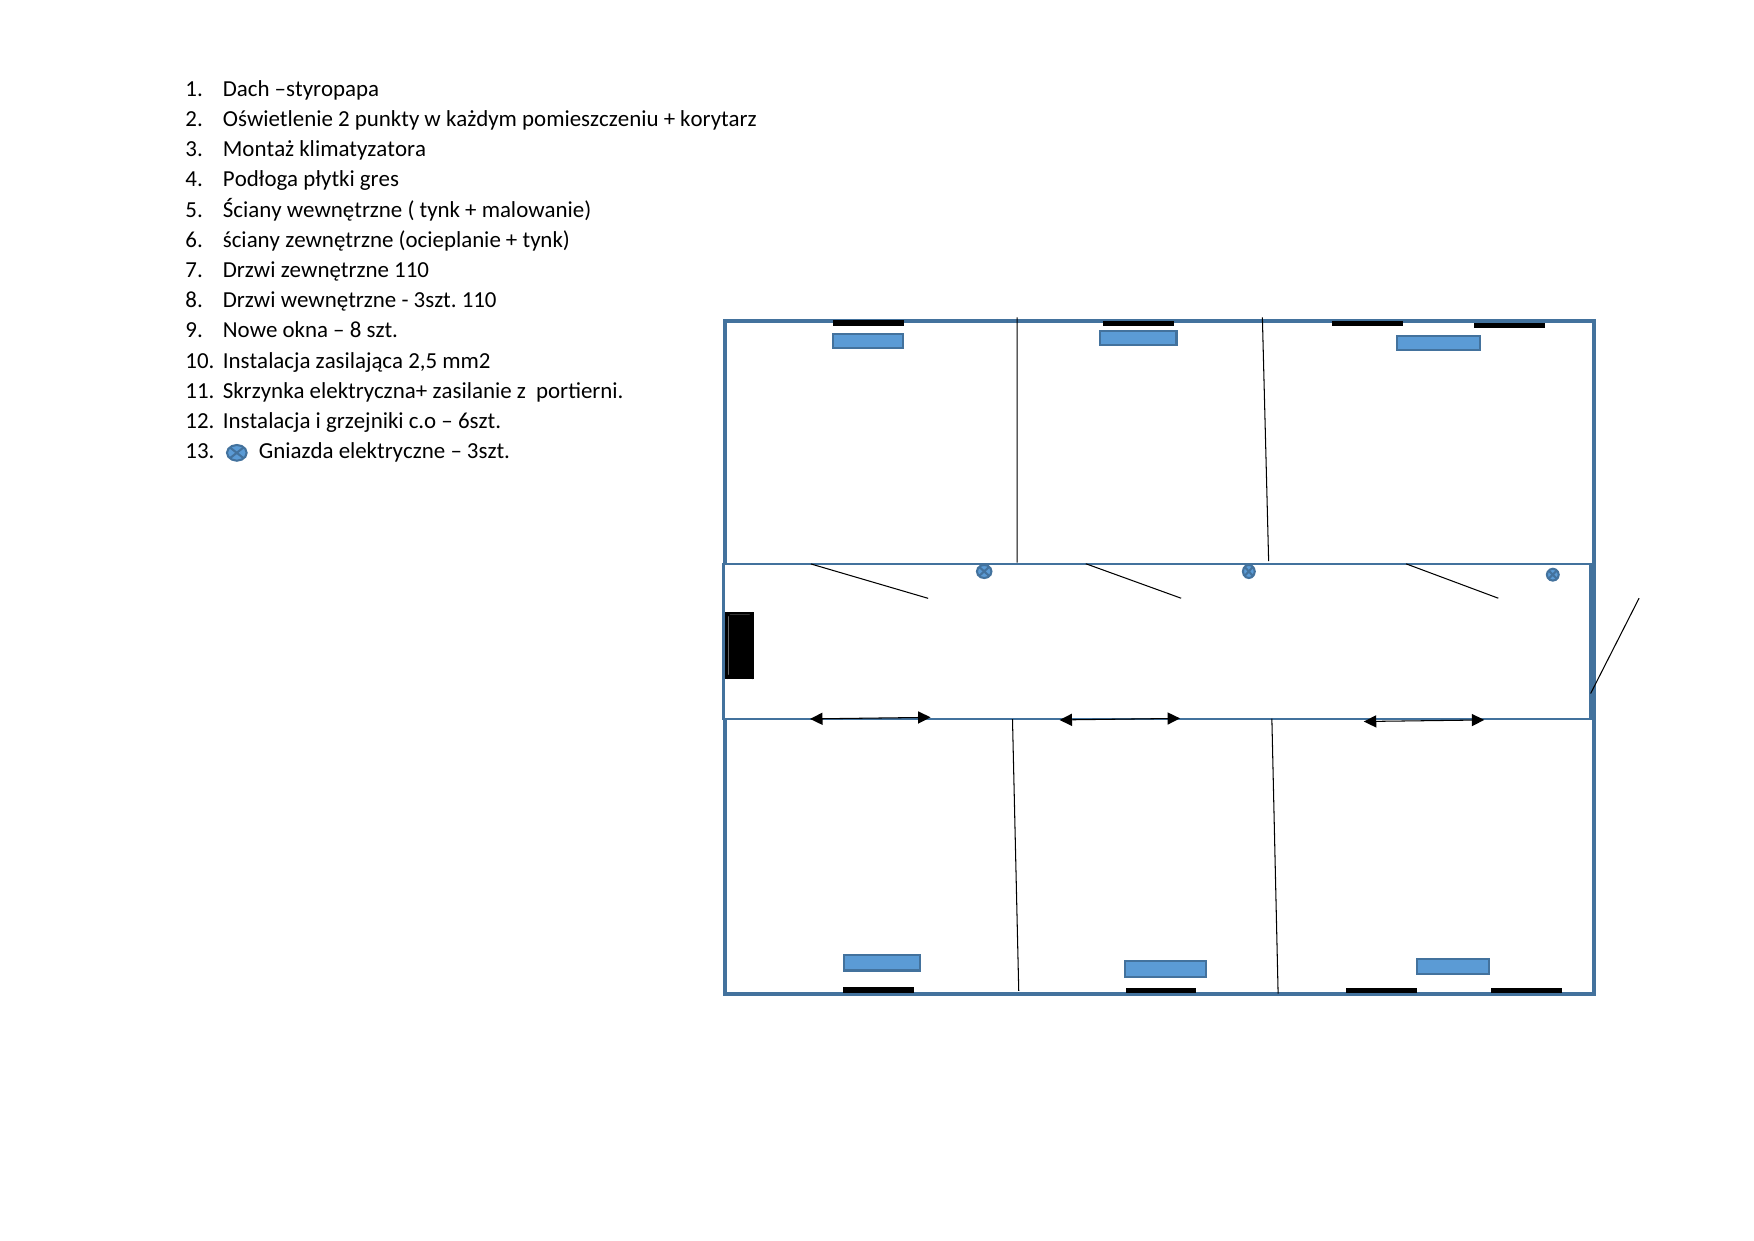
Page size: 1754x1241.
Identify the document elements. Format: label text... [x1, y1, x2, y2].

list Oświetlenie 2 punkty w każdym pomieszczeniu + korytarz [185, 104, 1606, 132]
list Nowe okna – 8 szt. [185, 316, 1606, 343]
list Drzwi wewnętrzne - 3szt. 110 [185, 285, 1606, 313]
list Dach –styropapa [185, 74, 1606, 102]
list Gniazda elektryczne – 3szt. [185, 436, 723, 464]
list Drzwi zewnętrzne 110 [185, 255, 1606, 283]
list Skrzynka elektryczna+ zasilanie z portierni. [185, 376, 723, 404]
list Ściany wewnętrzne ( tynk + malowanie) [185, 195, 1606, 223]
list ściany zewnętrzne (ocieplanie + tynk) [185, 225, 1606, 253]
list Instalacja zasilająca 2,5 mm2 [185, 346, 723, 374]
list Montaż klimatyzatora [185, 134, 1606, 162]
list Podłoga płytki gres [185, 164, 1606, 192]
list Instalacja i grzejniki c.o – 6szt. [185, 406, 723, 434]
